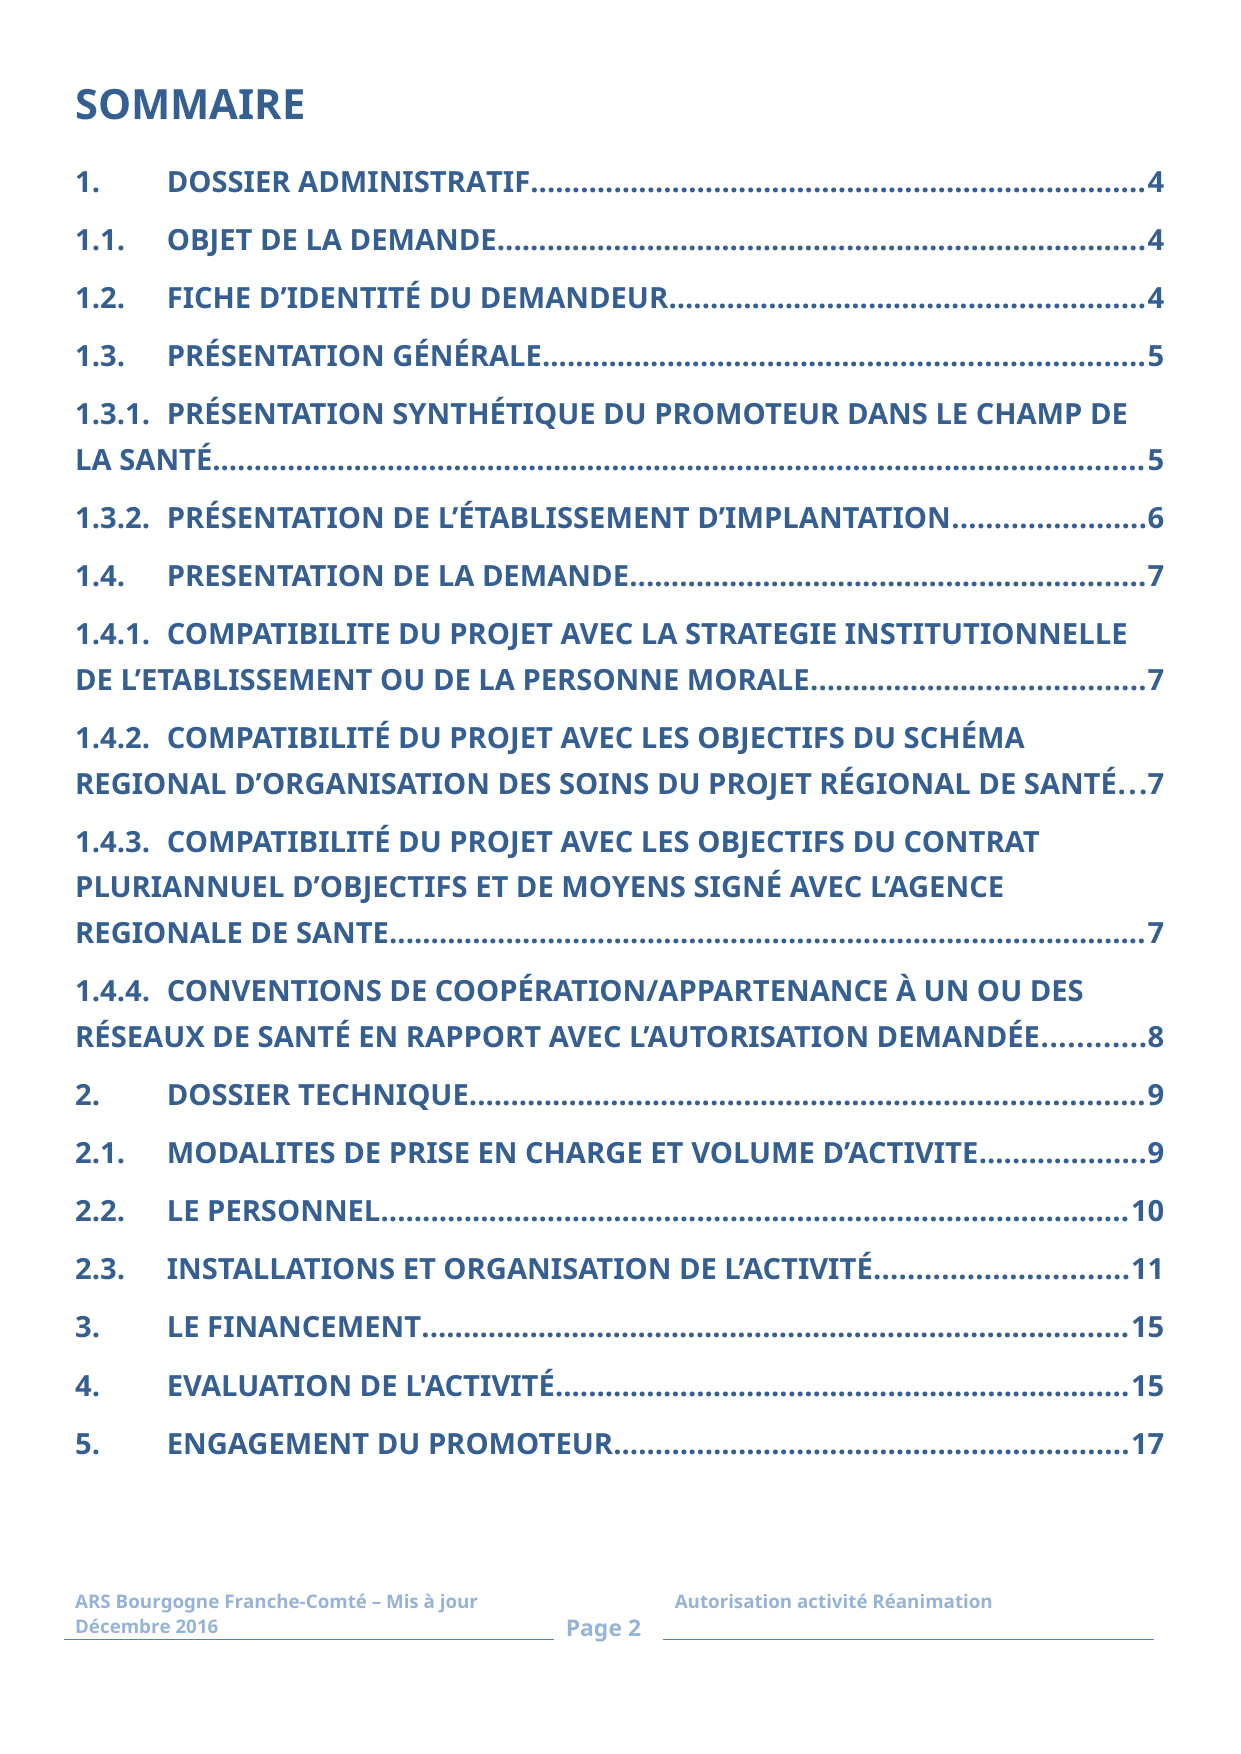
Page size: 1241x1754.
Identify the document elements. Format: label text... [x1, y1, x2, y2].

text 1.4. presentation de la demande 7 [75, 555, 1165, 595]
text 1.3. Présentation générale 5 [75, 335, 1165, 375]
text 1.1. Objet de la demande 4 [75, 219, 1165, 259]
text 1.4.2. Compatibilité du projet avec les objectifs du schéma regional d’organisation des soins du projet régional de santé 7 [75, 717, 1165, 803]
text 1.4.3. Compatibilité du projet avec les objectifs du contrat pluriannuel d’objectifs et de moyens signé avec l’Agence Regionale de Sante 7 [75, 821, 1165, 952]
text 1.3.1. Présentation synthétique du promoteur dans le champ de la santé 5 [75, 393, 1165, 479]
text 1. DOSSIER ADMINISTRATIF 4 [75, 161, 1165, 201]
text 1.2. Fiche d’identité du demandeur 4 [75, 277, 1165, 317]
text 2.2. LE PERSONNEL 10 [75, 1190, 1165, 1230]
text 3. LE FINANCEMENT 15 [75, 1307, 1165, 1346]
text 2. DOSSIER TECHNIQUE 9 [75, 1074, 1165, 1114]
text 1.4.4. Conventions de coopération/appartenance à un ou des réseaux de santé en rapport avec l’autorisation demandée 8 [75, 970, 1165, 1056]
text SOMMAIRE [75, 75, 1165, 132]
text 1.4.1. compatibilite du projet avec la strategie institutionnelle de l’Etablissement ou de la personne morale 7 [75, 613, 1165, 699]
text 4. Evaluation de l'activité 15 [75, 1365, 1165, 1404]
text 5. engagement du promoteur 17 [75, 1423, 1165, 1463]
text 1.3.2. Présentation de l’établissement d’implantation 6 [75, 497, 1165, 537]
text 2.3. installations et organisation de l’activité 11 [75, 1248, 1165, 1288]
text 2.1. Modalites de prise en charge et VOLUME d’activite 9 [75, 1132, 1165, 1172]
